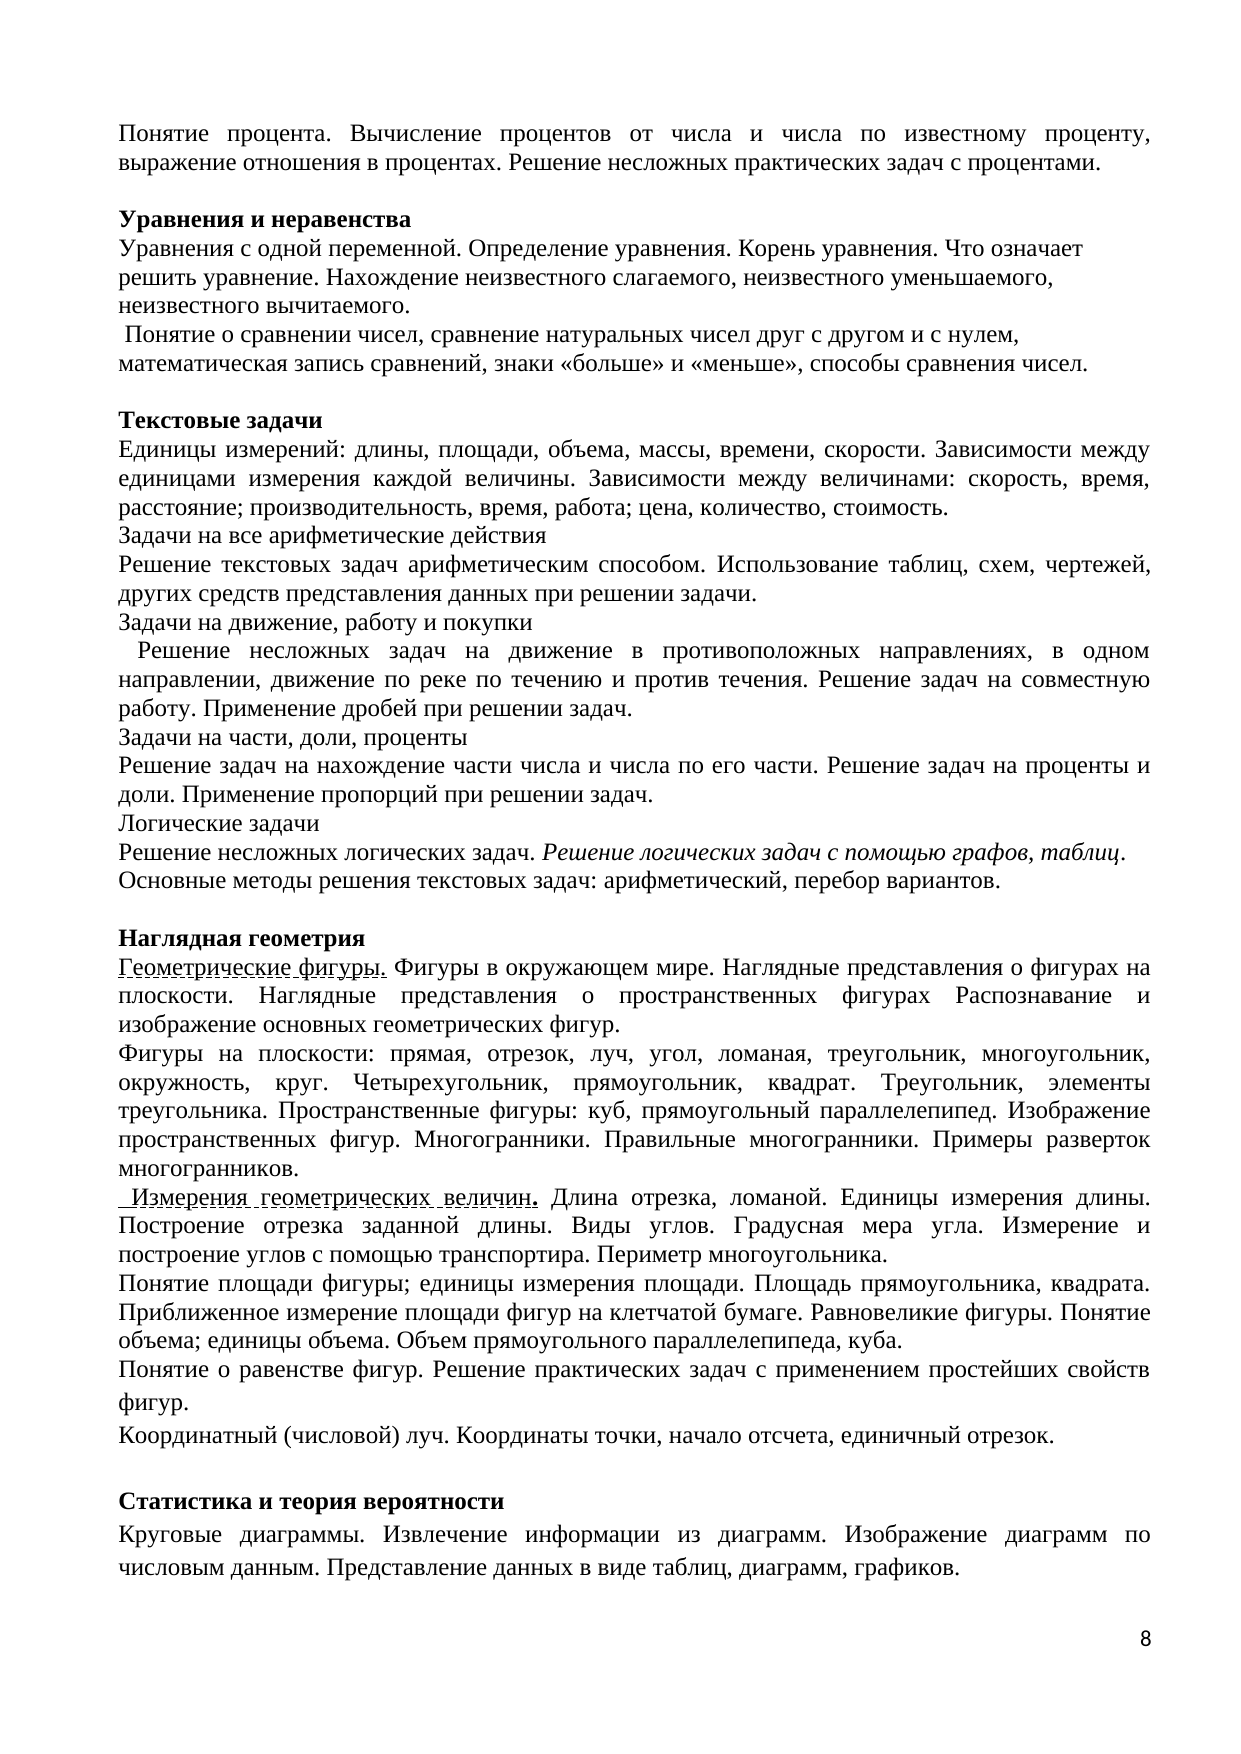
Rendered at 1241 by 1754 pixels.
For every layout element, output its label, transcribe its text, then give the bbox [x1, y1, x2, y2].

text Геометрические фигуры. Фигуры в окружающем мире. Наглядные представления о фигурах на плоскости. Наглядные представления о пространственных фигурах Распознавание и изображение основных геометрических фигур. [118, 952, 1152, 1038]
text Наглядная геометрия [118, 923, 1152, 952]
text Задачи на движение, работу и покупки [118, 607, 1152, 636]
text Решение несложных задач на движение в противоположных направлениях, в одном направлении, движение по реке по течению и против течения. Решение задач на совместную работу. Применение дробей при решении задач. [118, 636, 1152, 722]
text Задачи на все арифметические действия [118, 521, 1152, 549]
text Измерения геометрических величин. Длина отрезка, ломаной. Единицы измерения длины. Построение отрезка заданной длины. Виды углов. Градусная мера угла. Измерение и построение углов с помощью транспортира. Периметр многоугольника. [118, 1182, 1152, 1268]
list Понятие о сравнении чисел, сравнение натуральных чисел друг с другом и с нулем, математическая запись сравнений, знаки «больше» и «меньше», способы сравнения чисел. [118, 319, 1152, 377]
text Задачи на части, доли, проценты [118, 722, 1152, 751]
text Логические задачи [118, 808, 1152, 837]
text Понятие процента. Вычисление процентов от числа и числа по известному проценту, выражение отношения в процентах. Решение несложных практических задач с процентами. [118, 118, 1152, 176]
list Уравнения и неравенства [118, 204, 1152, 233]
text Координатный (числовой) луч. Координаты точки, начало отсчета, единичный отрезок. [118, 1420, 1152, 1449]
text Решение текстовых задач арифметическим способом. Использование таблиц, схем, чертежей, других средств представления данных при решении задачи. [118, 549, 1152, 607]
text Решение задач на нахождение части числа и числа по его части. Решение задач на проценты и доли. Применение пропорций при решении задач. [118, 751, 1152, 808]
text Понятие площади фигуры; единицы измерения площади. Площадь прямоугольника, квадрата. Приближенное измерение площади фигур на клетчатой бумаге. Равновеликие фигуры. Понятие объема; единицы объема. Объем прямоугольного параллелепипеда, куба. [118, 1268, 1152, 1354]
text Понятие о равенстве фигур. Решение практических задач с применением простейших свойств фигур. [118, 1354, 1152, 1416]
list Текстовые задачи [118, 406, 1152, 434]
text Круговые диаграммы. Извлечение информации из диаграмм. Изображение диаграмм по числовым данным. Представление данных в виде таблиц, диаграмм, графиков. [118, 1519, 1152, 1581]
list Уравнения с одной переменной. Определение уравнения. Корень уравнения. Что означает решить уравнение. Нахождение неизвестного слагаемого, неизвестного уменьшаемого, неизвестного вычитаемого. [118, 233, 1152, 319]
text Фигуры на плоскости: прямая, отрезок, луч, угол, ломаная, треугольник, многоугольник, окружность, круг. Четырехугольник, прямоугольник, квадрат. Треугольник, элементы треугольника. Пространственные фигуры: куб, прямоугольный параллелепипед. Изображение пространственных фигур. Многогранники. Правильные многогранники. Примеры разверток многогранников. [118, 1038, 1152, 1182]
text Основные методы решения текстовых задач: арифметический, перебор вариантов. [118, 866, 1152, 894]
text Решение несложных логических задач. Решение логических задач с помощью графов, таблиц. [118, 837, 1152, 866]
text Статистика и теория вероятности [118, 1486, 1152, 1515]
text Единицы измерений: длины, площади, объема, массы, времени, скорости. Зависимости между единицами измерения каждой величины. Зависимости между величинами: скорость, время, расстояние; производительность, время, работа; цена, количество, стоимость. [118, 434, 1152, 521]
